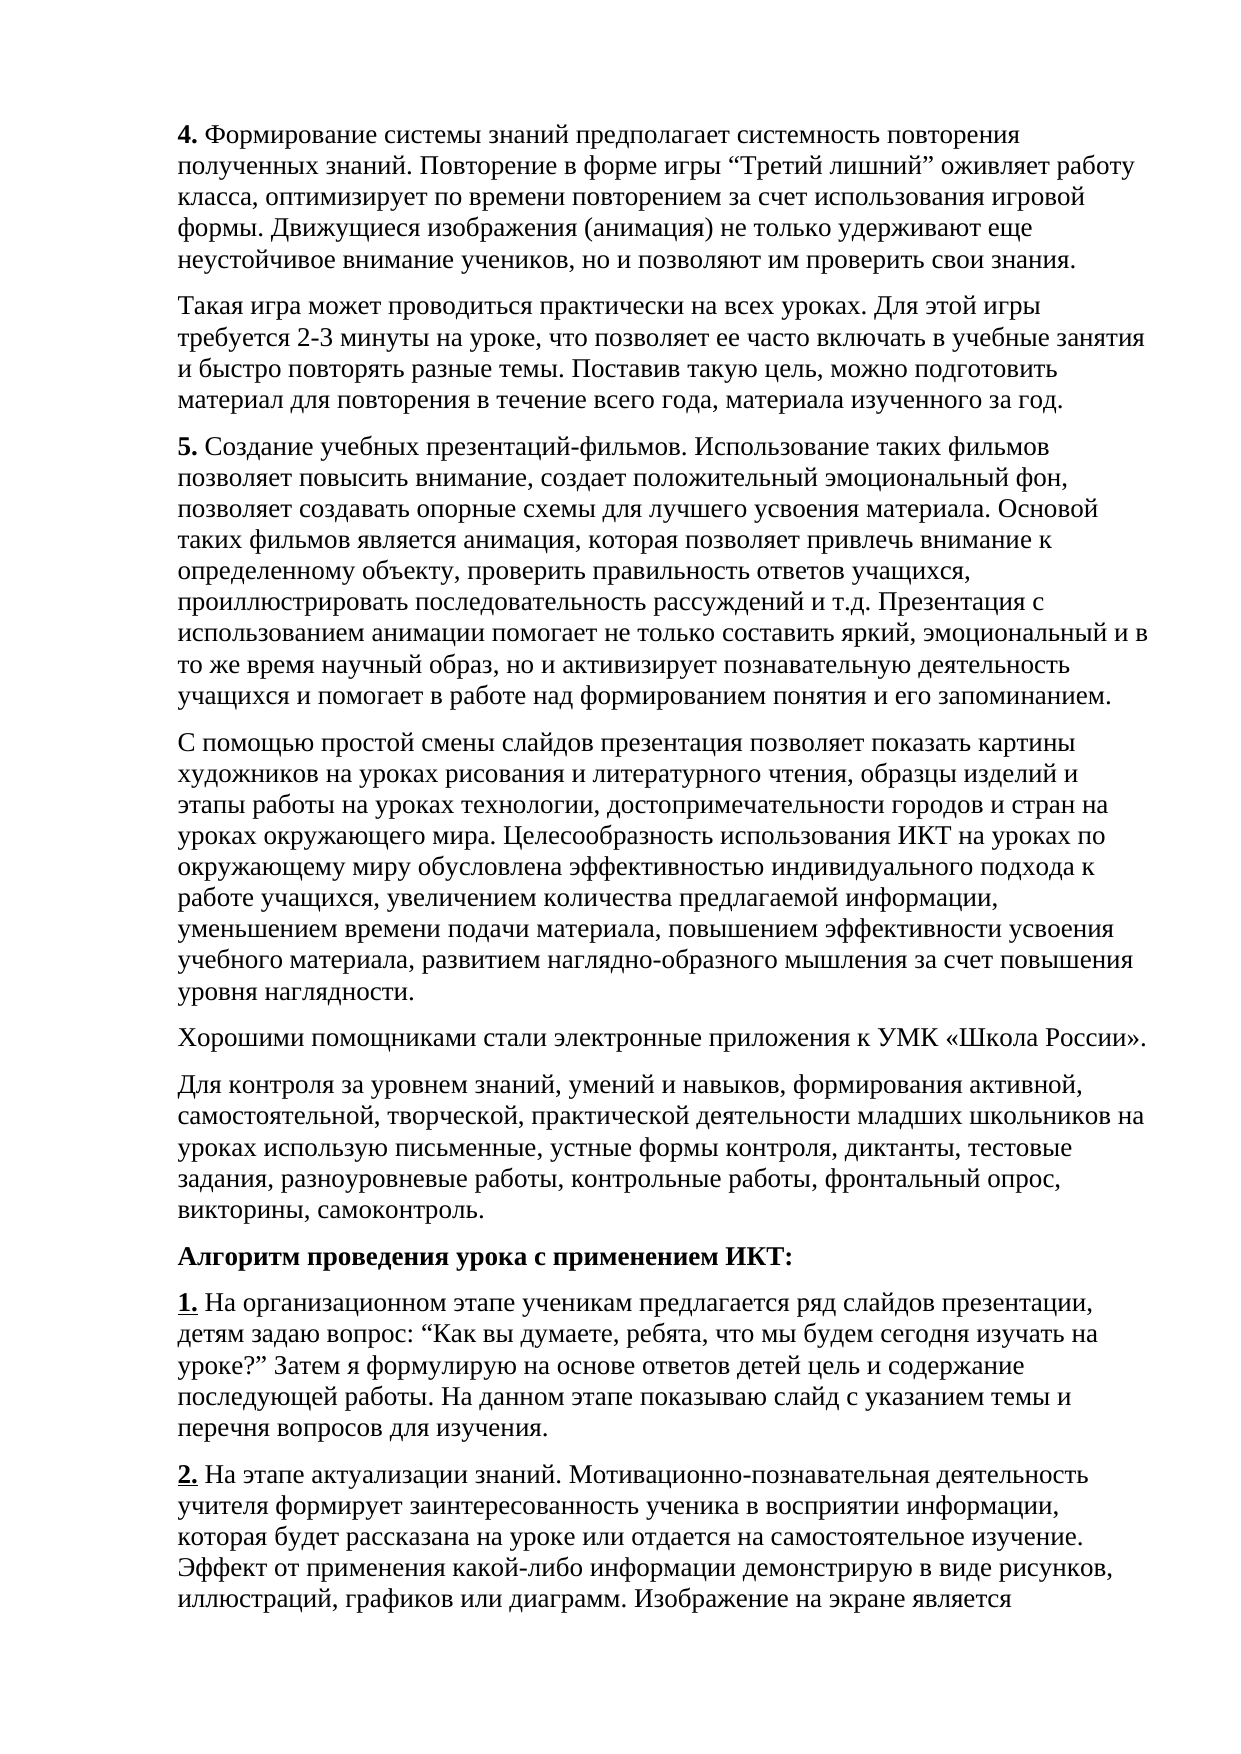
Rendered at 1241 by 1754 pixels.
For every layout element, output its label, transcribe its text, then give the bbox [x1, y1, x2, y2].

text 5. Создание учебных презентаций-фильмов. Использование таких фильмов позволяет повысить внимание, создает положительный эмоциональный фон, позволяет создавать опорные схемы для лучшего усвоения материала. Основой таких фильмов является анимация, которая позволяет привлечь внимание к определенному объекту, проверить правильность ответов учащихся, проиллюстрировать последовательность рассуждений и т.д. Презентация с использованием анимации помогает не только составить яркий, эмоциональный и в то же время научный образ, но и активизирует познавательную деятельность учащихся и помогает в работе над формированием понятия и его запоминанием. [177, 430, 1152, 710]
text Алгоритм проведения урока с применением ИКТ: [177, 1240, 1152, 1271]
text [177, 1458, 1152, 1613]
text Для контроля за уровнем знаний, умений и навыков, формирования активной, самостоятельной, творческой, практической деятельности младших школьников на уроках использую письменные, устные формы контроля, диктанты, тестовые задания, разноуровневые работы, контрольные работы, фронтальный опрос, викторины, самоконтроль. [177, 1068, 1152, 1224]
text С помощью простой смены слайдов презентация позволяет показать картины художников на уроках рисования и литературного чтения, образцы изделий и этапы работы на уроках технологии, достопримечательности городов и стран на уроках окружающего мира. Целесообразность использования ИКТ на уроках по окружающему миру обусловлена эффективностью индивидуального подхода к работе учащихся, увеличением количества предлагаемой информации, уменьшением времени подачи материала, повышением эффективности усвоения учебного материала, развитием наглядно-образного мышления за счет повышения уровня наглядности. [177, 726, 1152, 1006]
text Хорошими помощниками стали электронные приложения к УМК «Школа России». [177, 1022, 1152, 1053]
text Такая игра может проводиться практически на всех уроках. Для этой игры требуется 2-3 минуты на уроке, что позволяет ее часто включать в учебные занятия и быстро повторять разные темы. Поставив такую цель, можно подготовить материал для повторения в течение всего года, материала изученного за год. [177, 289, 1152, 414]
text 1. На организационном этапе ученикам предлагается ряд слайдов презентации, детям задаю вопрос: “Как вы думаете, ребята, что мы будем сегодня изучать на уроке?” Затем я формулирую на основе ответов детей цель и содержание последующей работы. На данном этапе показываю слайд с указанием темы и перечня вопросов для изучения. [177, 1286, 1152, 1442]
text 4. Формирование системы знаний предполагает системность повторения полученных знаний. Повторение в форме игры “Третий лишний” оживляет работу класса, оптимизирует по времени повторением за счет использования игровой формы. Движущиеся изображения (анимация) не только удерживают еще неустойчивое внимание учеников, но и позволяют им проверить свои знания. [177, 118, 1152, 274]
